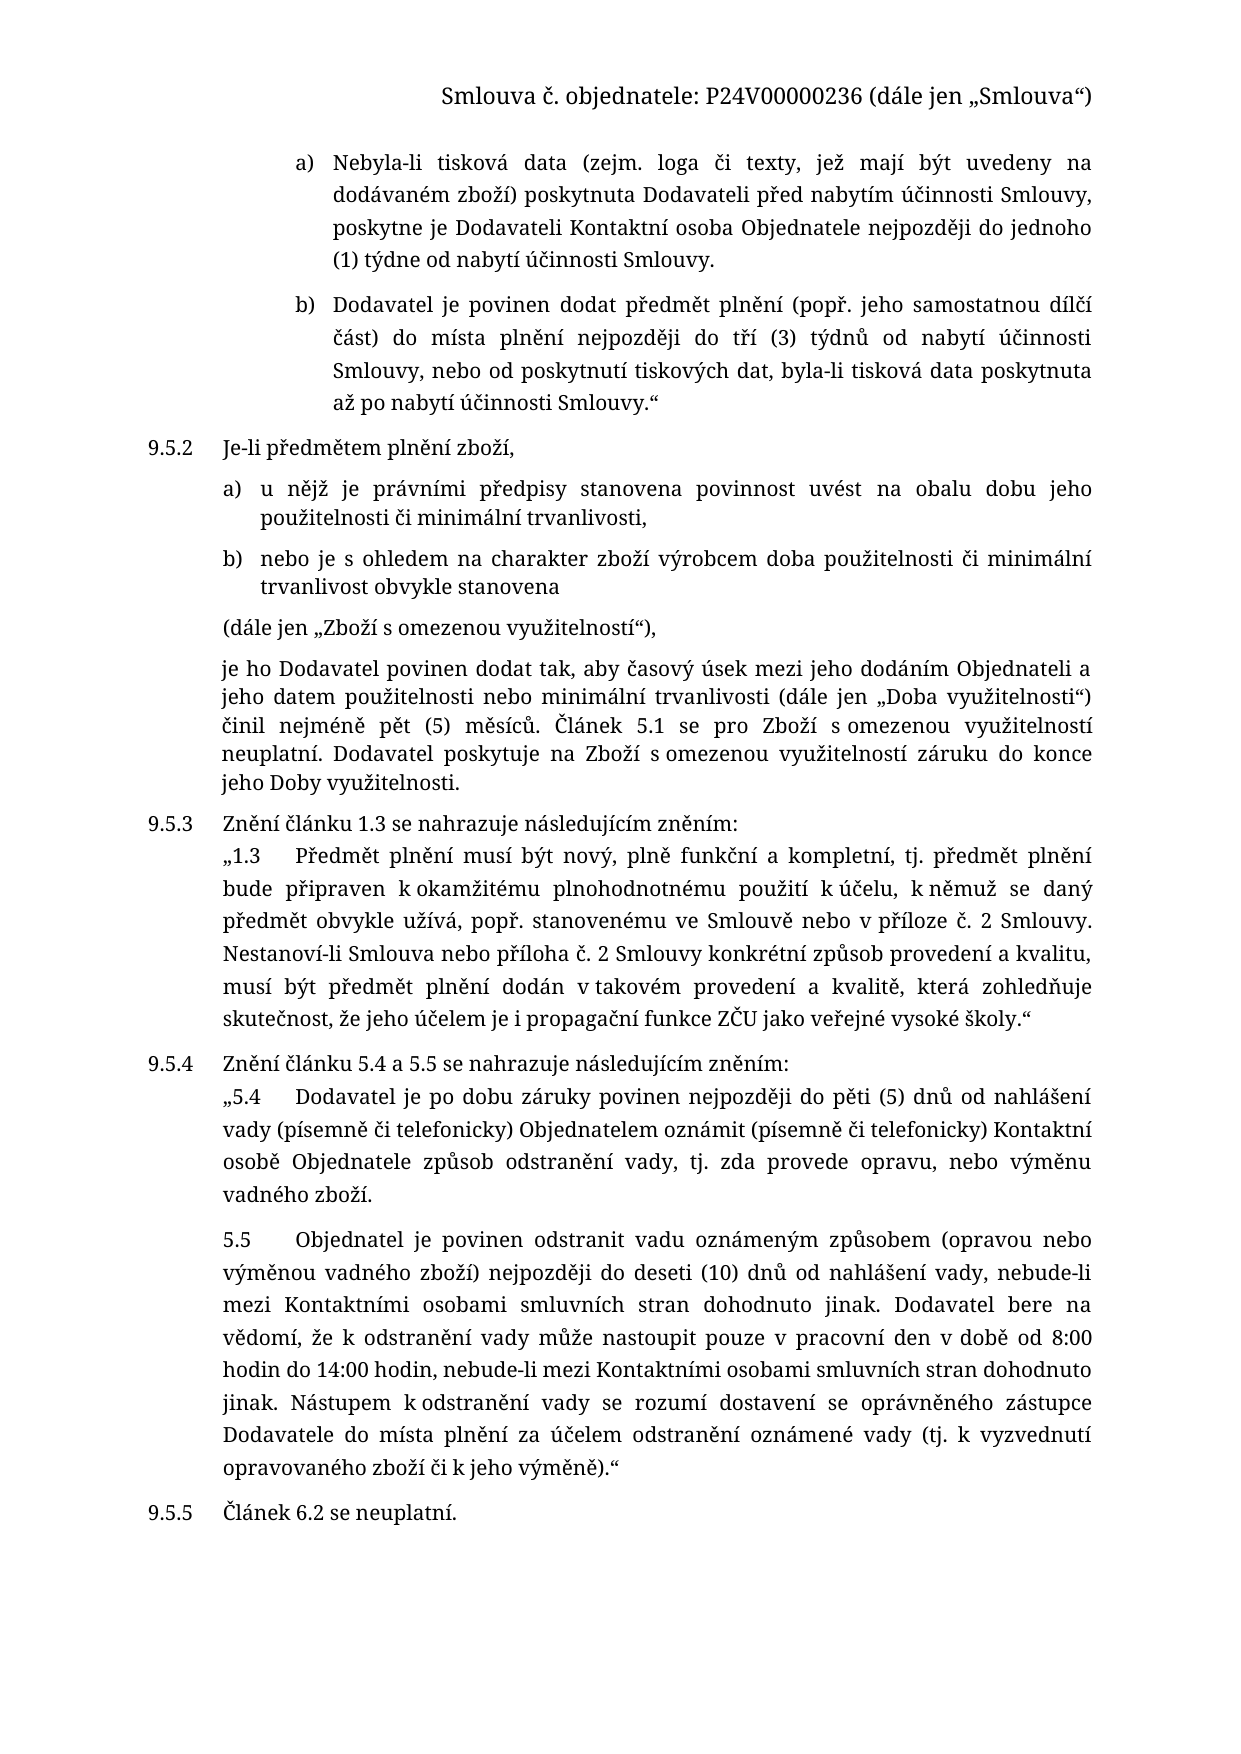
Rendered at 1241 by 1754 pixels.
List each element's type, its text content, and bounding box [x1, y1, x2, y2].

list „1.3 Předmět plnění musí být nový, plně funkční a kompletní, tj. předmět plnění bude připraven k okamžitému plnohodnotnému použití k účelu, k němuž se daný předmět obvykle užívá, popř. stanovenému ve Smlouvě nebo v příloze č. 2 Smlouvy. Nestanoví-li Smlouva nebo příloha č. 2 Smlouvy konkrétní způsob provedení a kvalitu, musí být předmět plnění dodán v takovém provedení a kvalitě, která zohledňuje skutečnost, že jeho účelem je i propagační funkce ZČU jako veřejné vysoké školy.“ [223, 841, 1093, 1033]
list nebo je s ohledem na charakter zboží výrobcem doba použitelnosti či minimální trvanlivost obvykle stanovena [223, 544, 1093, 601]
list Znění článku 5.4 a 5.5 se nahrazuje následujícím zněním: [148, 1049, 1093, 1078]
list „5.4 Dodavatel je po dobu záruky povinen nejpozději do pěti (5) dnů od nahlášení vady (písemně či telefonicky) Objednatelem oznámit (písemně či telefonicky) Kontaktní osobě Objednatele způsob odstranění vady, tj. zda provede opravu, nebo výměnu vadného zboží. [223, 1082, 1093, 1208]
text je ho Dodavatel povinen dodat tak, aby časový úsek mezi jeho dodáním Objednateli a jeho datem použitelnosti nebo minimální trvanlivosti (dále jen „Doba využitelnosti“) činil nejméně pět (5) měsíců. Článek 5.1 se pro Zboží s omezenou využitelností neuplatní. Dodavatel poskytuje na Zboží s omezenou využitelností záruku do konce jeho Doby využitelnosti. [221, 654, 1093, 796]
list Znění článku 1.3 se nahrazuje následujícím zněním: [148, 809, 1093, 837]
list 5.5 Objednatel je povinen odstranit vadu oznámeným způsobem (opravou nebo výměnou vadného zboží) nejpozději do deseti (10) dnů od nahlášení vady, nebude-li mezi Kontaktními osobami smluvních stran dohodnuto jinak. Dodavatel bere na vědomí, že k odstranění vady může nastoupit pouze v pracovní den v době od 8:00 hodin do 14:00 hodin, nebude-li mezi Kontaktními osobami smluvních stran dohodnuto jinak. Nástupem k odstranění vady se rozumí dostavení se oprávněného zástupce Dodavatele do místa plnění za účelem odstranění oznámené vady (tj. k vyzvednutí opravovaného zboží či k jeho výměně).“ [223, 1225, 1093, 1482]
list u nějž je právními předpisy stanovena povinnost uvést na obalu dobu jeho použitelnosti či minimální trvanlivosti, [223, 474, 1093, 531]
list Nebyla-li tisková data (zejm. loga či texty, jež mají být uvedeny na dodávaném zboží) poskytnuta Dodavateli před nabytím účinnosti Smlouvy, poskytne je Dodavateli Kontaktní osoba Objednatele nejpozději do jednoho (1) týdne od nabytí účinnosti Smlouvy. [295, 148, 1093, 274]
list Článek 6.2 se neuplatní. [148, 1498, 1093, 1527]
list Dodavatel je povinen dodat předmět plnění (popř. jeho samostatnou dílčí část) do místa plnění nejpozději do tří (3) týdnů od nabytí účinnosti Smlouvy, nebo od poskytnutí tiskových dat, byla-li tisková data poskytnuta až po nabytí účinnosti Smlouvy.“ [295, 291, 1093, 417]
list Je-li předmětem plnění zboží, [148, 433, 1093, 462]
text (dále jen „Zboží s omezenou využitelností“), [223, 613, 1093, 642]
